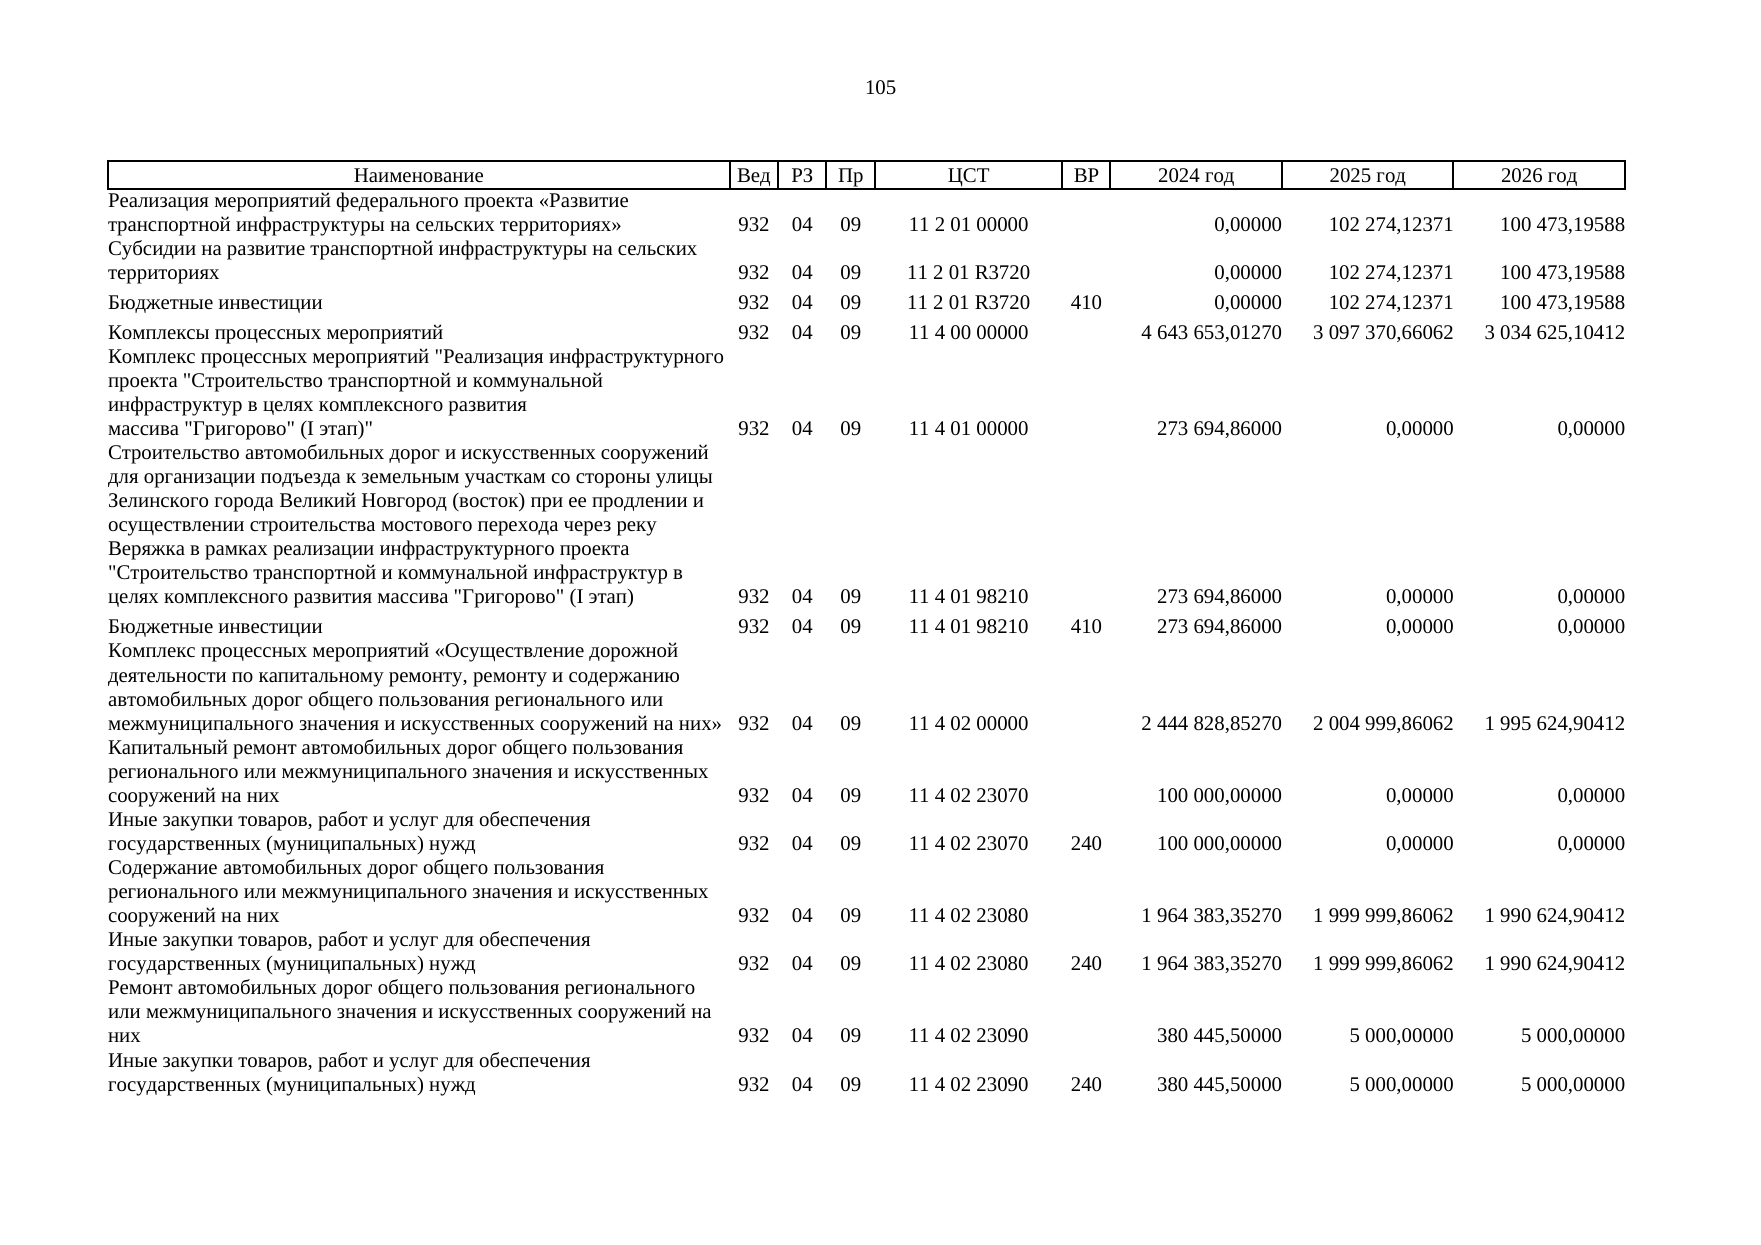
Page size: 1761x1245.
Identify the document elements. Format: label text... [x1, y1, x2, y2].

table_header 2026 год [1454, 162, 1624, 187]
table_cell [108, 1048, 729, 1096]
table_header ВР [1063, 162, 1109, 187]
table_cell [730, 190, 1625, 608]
table_header РЗ [779, 162, 825, 187]
table_header Вед [731, 162, 777, 187]
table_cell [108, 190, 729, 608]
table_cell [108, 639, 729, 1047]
table_header 2024 год [1111, 162, 1281, 187]
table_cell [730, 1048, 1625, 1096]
table_header Наименование [109, 162, 729, 187]
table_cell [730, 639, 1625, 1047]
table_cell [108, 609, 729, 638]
table_header Пр [827, 162, 874, 187]
table_header ЦСТ [876, 162, 1061, 187]
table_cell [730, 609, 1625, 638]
table_header 2025 год [1283, 162, 1452, 187]
